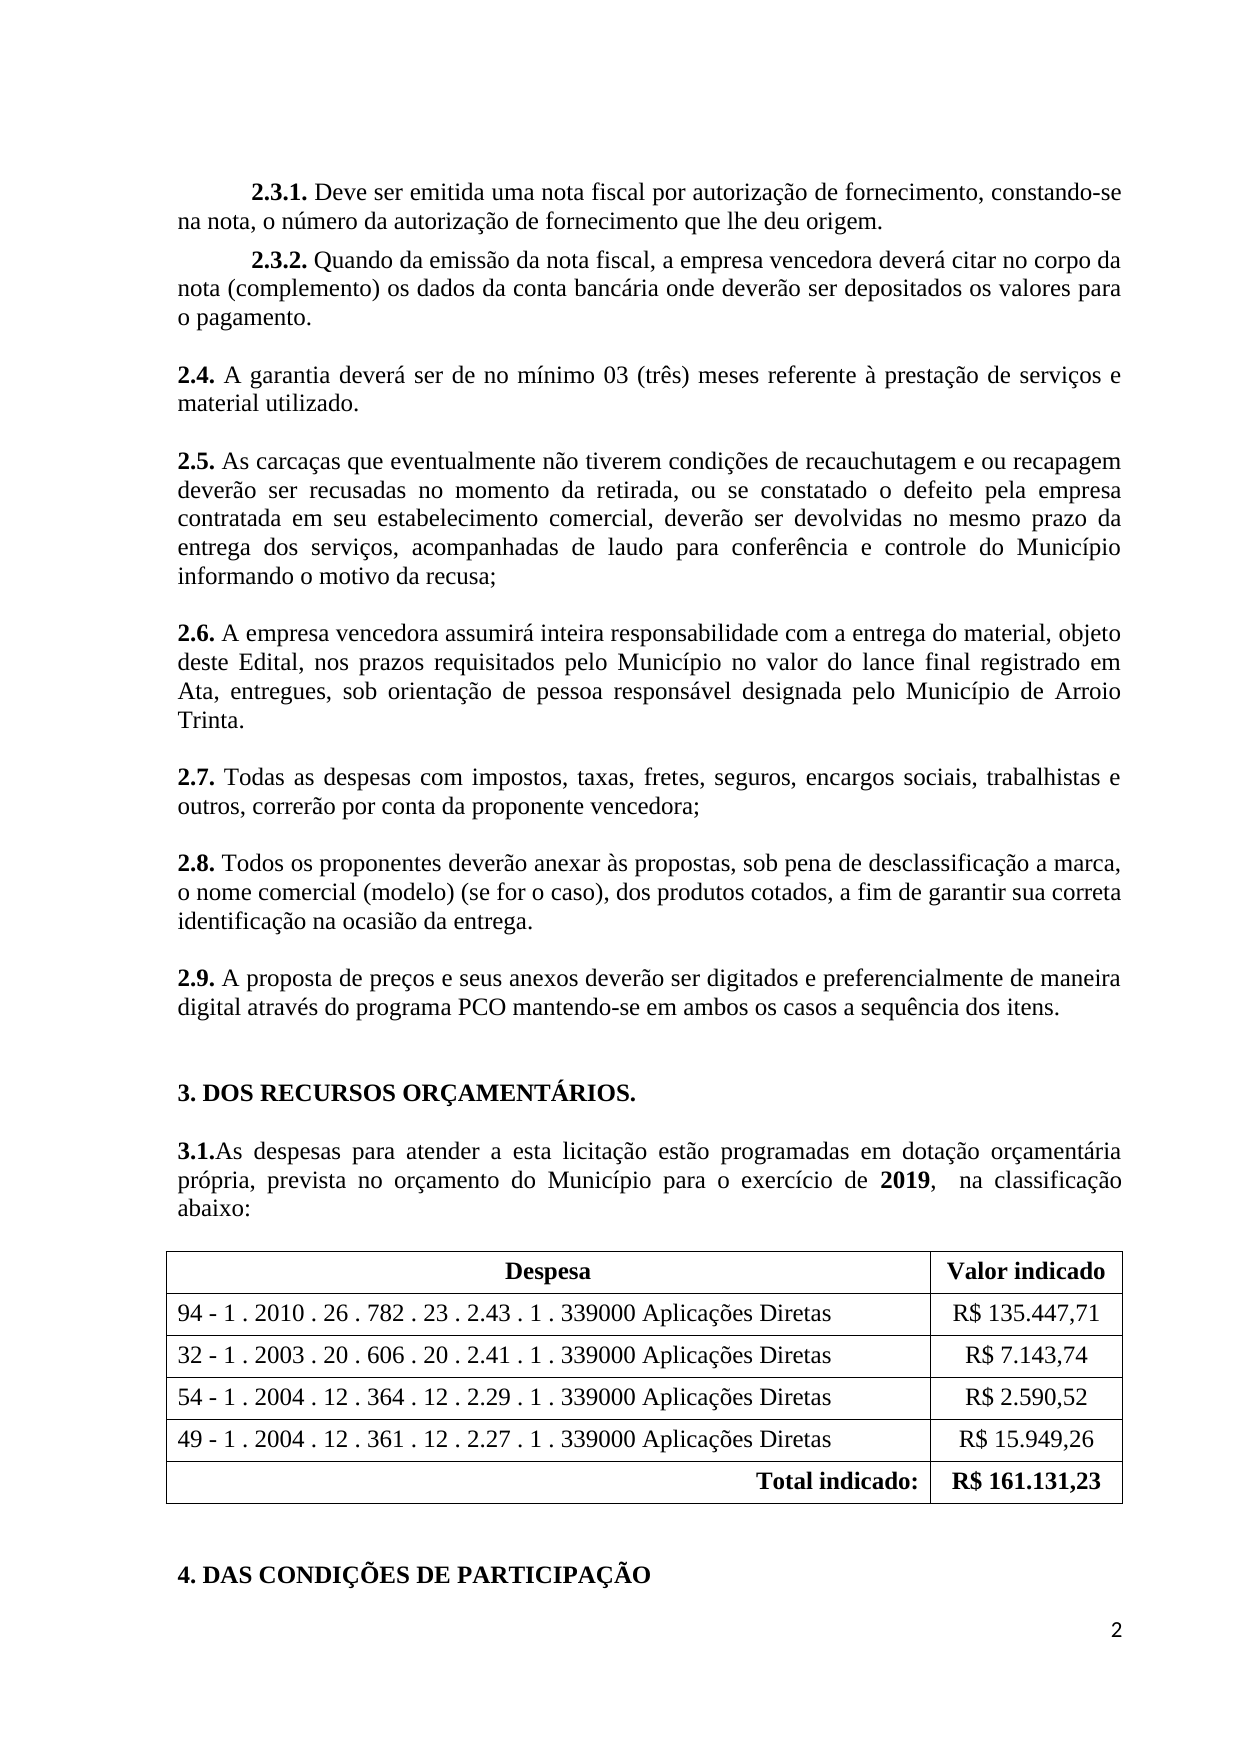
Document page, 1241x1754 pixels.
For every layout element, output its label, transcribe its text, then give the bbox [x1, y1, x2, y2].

table_cell R$ 7.143,74 [931, 1336, 1122, 1377]
text 2.4. A garantia deverá ser de no mínimo 03 (três) meses referente à prestação de serviços e material utilizado. [177, 360, 1122, 417]
text 2.5. As carcaças que eventualmente não tiverem condições de recauchutagem e ou recapagem deverão ser recusadas no momento da retirada, ou se constatado o defeito pela empresa contratada em seu estabelecimento comercial, deverão ser devolvidas no mesmo prazo da entrega dos serviços, acompanhadas de laudo para conferência e controle do Município informando o motivo da recusa; [177, 446, 1122, 590]
text 2.8. Todos os proponentes deverão anexar às propostas, sob pena de desclassificação a marca, o nome comercial (modelo) (se for o caso), dos produtos cotados, a fim de garantir sua correta identificação na ocasião da entrega. [177, 848, 1122, 935]
text 4. DAS CONDIÇÕES DE PARTICIPAÇÃO [177, 1561, 1122, 1589]
table_cell 32 - 1 . 2003 . 20 . 606 . 20 . 2.41 . 1 . 339000 Aplicações Diretas [167, 1336, 930, 1377]
table_cell Total indicado: [167, 1462, 930, 1503]
table_cell R$ 2.590,52 [931, 1378, 1122, 1419]
table_cell R$ 135.447,71 [931, 1294, 1122, 1335]
text 2.7. Todas as despesas com impostos, taxas, fretes, seguros, encargos sociais, trabalhistas e outros, correrão por conta da proponente vencedora; [177, 762, 1122, 820]
text 2.6. A empresa vencedora assumirá inteira responsabilidade com a entrega do material, objeto deste Edital, nos prazos requisitados pelo Município no valor do lance final registrado em Ata, entregues, sob orientação de pessoa responsável designada pelo Município de Arroio Trinta. [177, 618, 1122, 733]
text 2.3.2. Quando da emissão da nota fiscal, a empresa vencedora deverá citar no corpo da nota (complemento) os dados da conta bancária onde deverão ser depositados os valores para o pagamento. [177, 245, 1122, 331]
text 2.3.1. Deve ser emitida uma nota fiscal por autorização de fornecimento, constando-se na nota, o número da autorização de fornecimento que lhe deu origem. [177, 177, 1122, 235]
table_cell 94 - 1 . 2010 . 26 . 782 . 23 . 2.43 . 1 . 339000 Aplicações Diretas [167, 1294, 930, 1335]
table_cell 54 - 1 . 2004 . 12 . 364 . 12 . 2.29 . 1 . 339000 Aplicações Diretas [167, 1378, 930, 1419]
table_header Despesa [167, 1252, 930, 1293]
table_header Valor indicado [931, 1252, 1122, 1293]
table_cell 49 - 1 . 2004 . 12 . 361 . 12 . 2.27 . 1 . 339000 Aplicações Diretas [167, 1420, 930, 1461]
text 3. DOS RECURSOS ORÇAMENTÁRIOS. [177, 1078, 1122, 1107]
text 2.9. A proposta de preços e seus anexos deverão ser digitados e preferencialmente de maneira digital através do programa PCO mantendo-se em ambos os casos a sequência dos itens. [177, 963, 1122, 1021]
table_cell R$ 161.131,23 [931, 1462, 1122, 1503]
text 3.1.As despesas para atender a esta licitação estão programadas em dotação orçamentária própria, prevista no orçamento do Município para o exercício de 2019, na classificação abaixo: [177, 1136, 1122, 1222]
table_cell R$ 15.949,26 [931, 1420, 1122, 1461]
